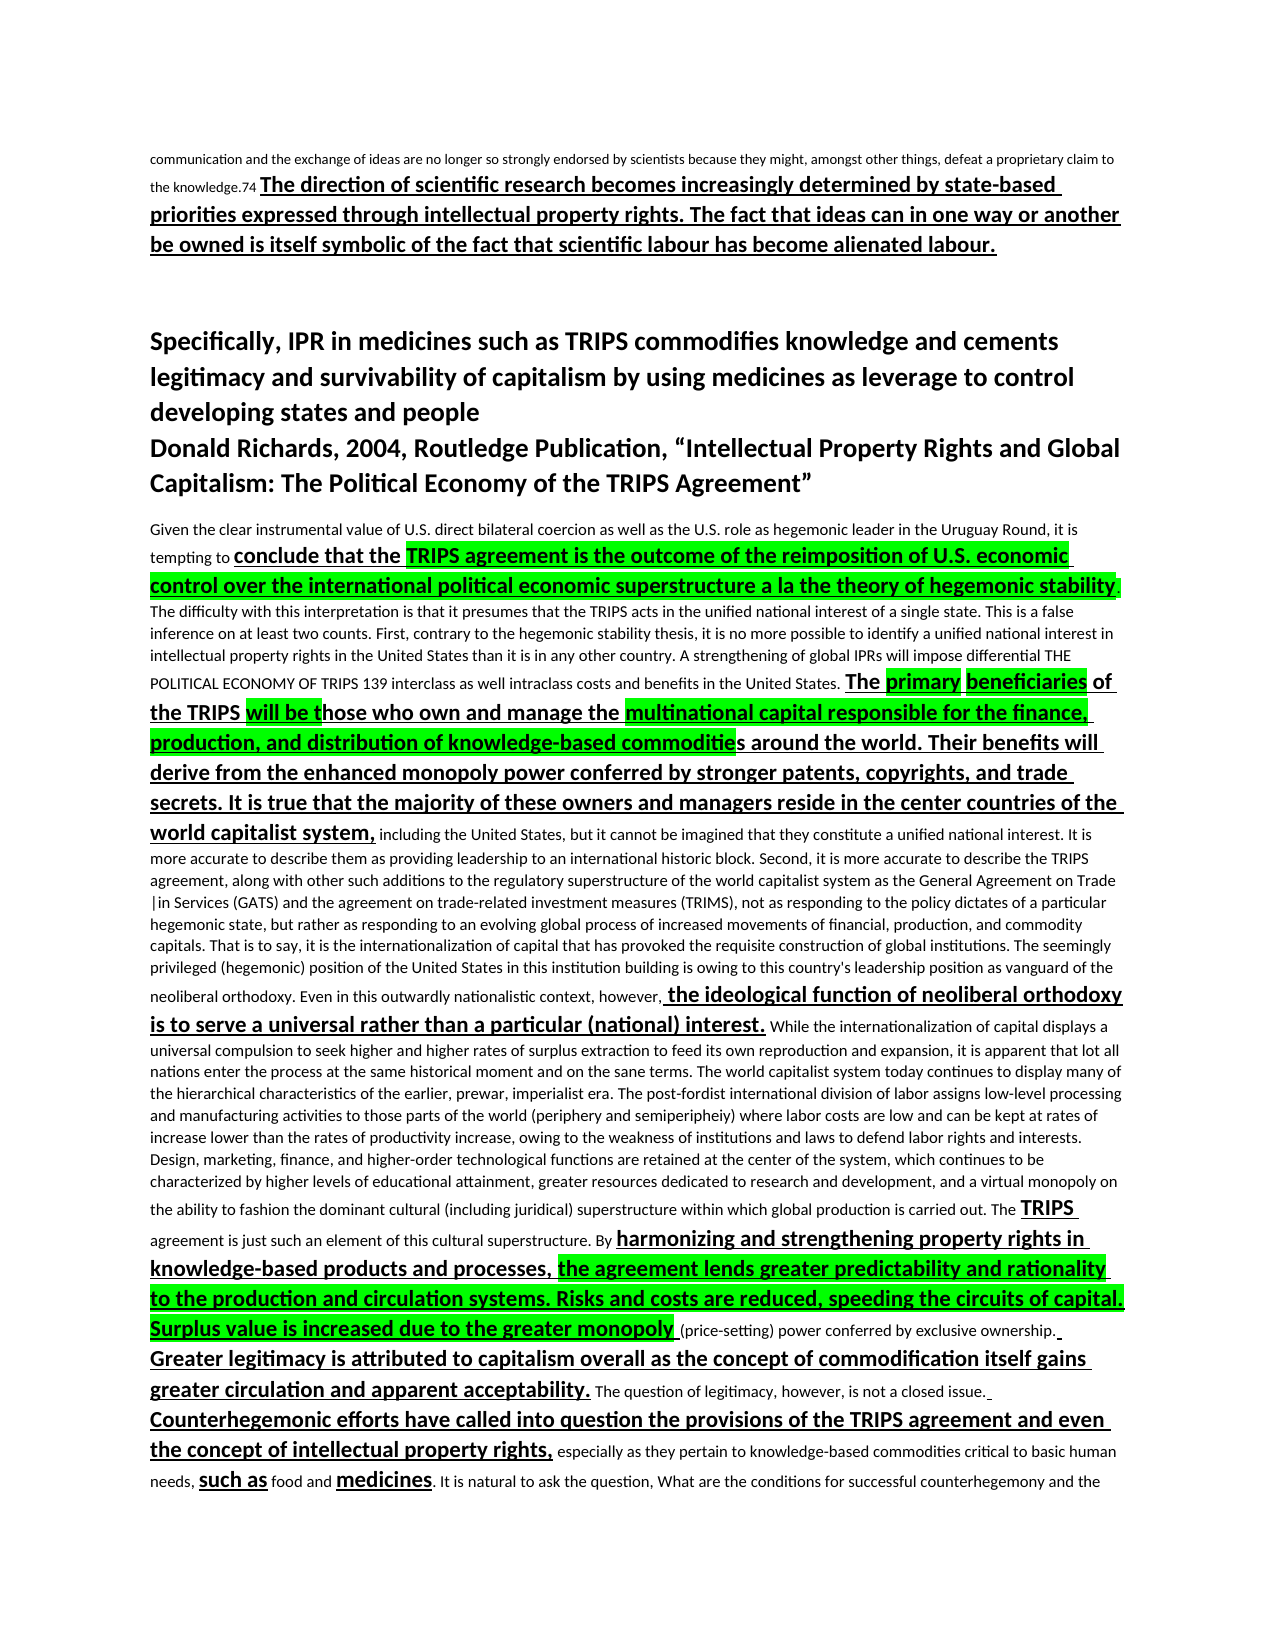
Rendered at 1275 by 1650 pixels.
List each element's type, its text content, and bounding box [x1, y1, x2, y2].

subtitle Specifically, IPR in medicines such as TRIPS commodifies knowledge and cements legitimacy and survivability of capitalism by using medicines as leverage to control developing states and people [150, 324, 1125, 428]
text Donald Richards, 2004, Routledge Publication, “Intellectual Property Rights and Global Capitalism: The Political Economy of the TRIPS Agreement” [150, 431, 1125, 500]
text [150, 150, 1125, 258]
